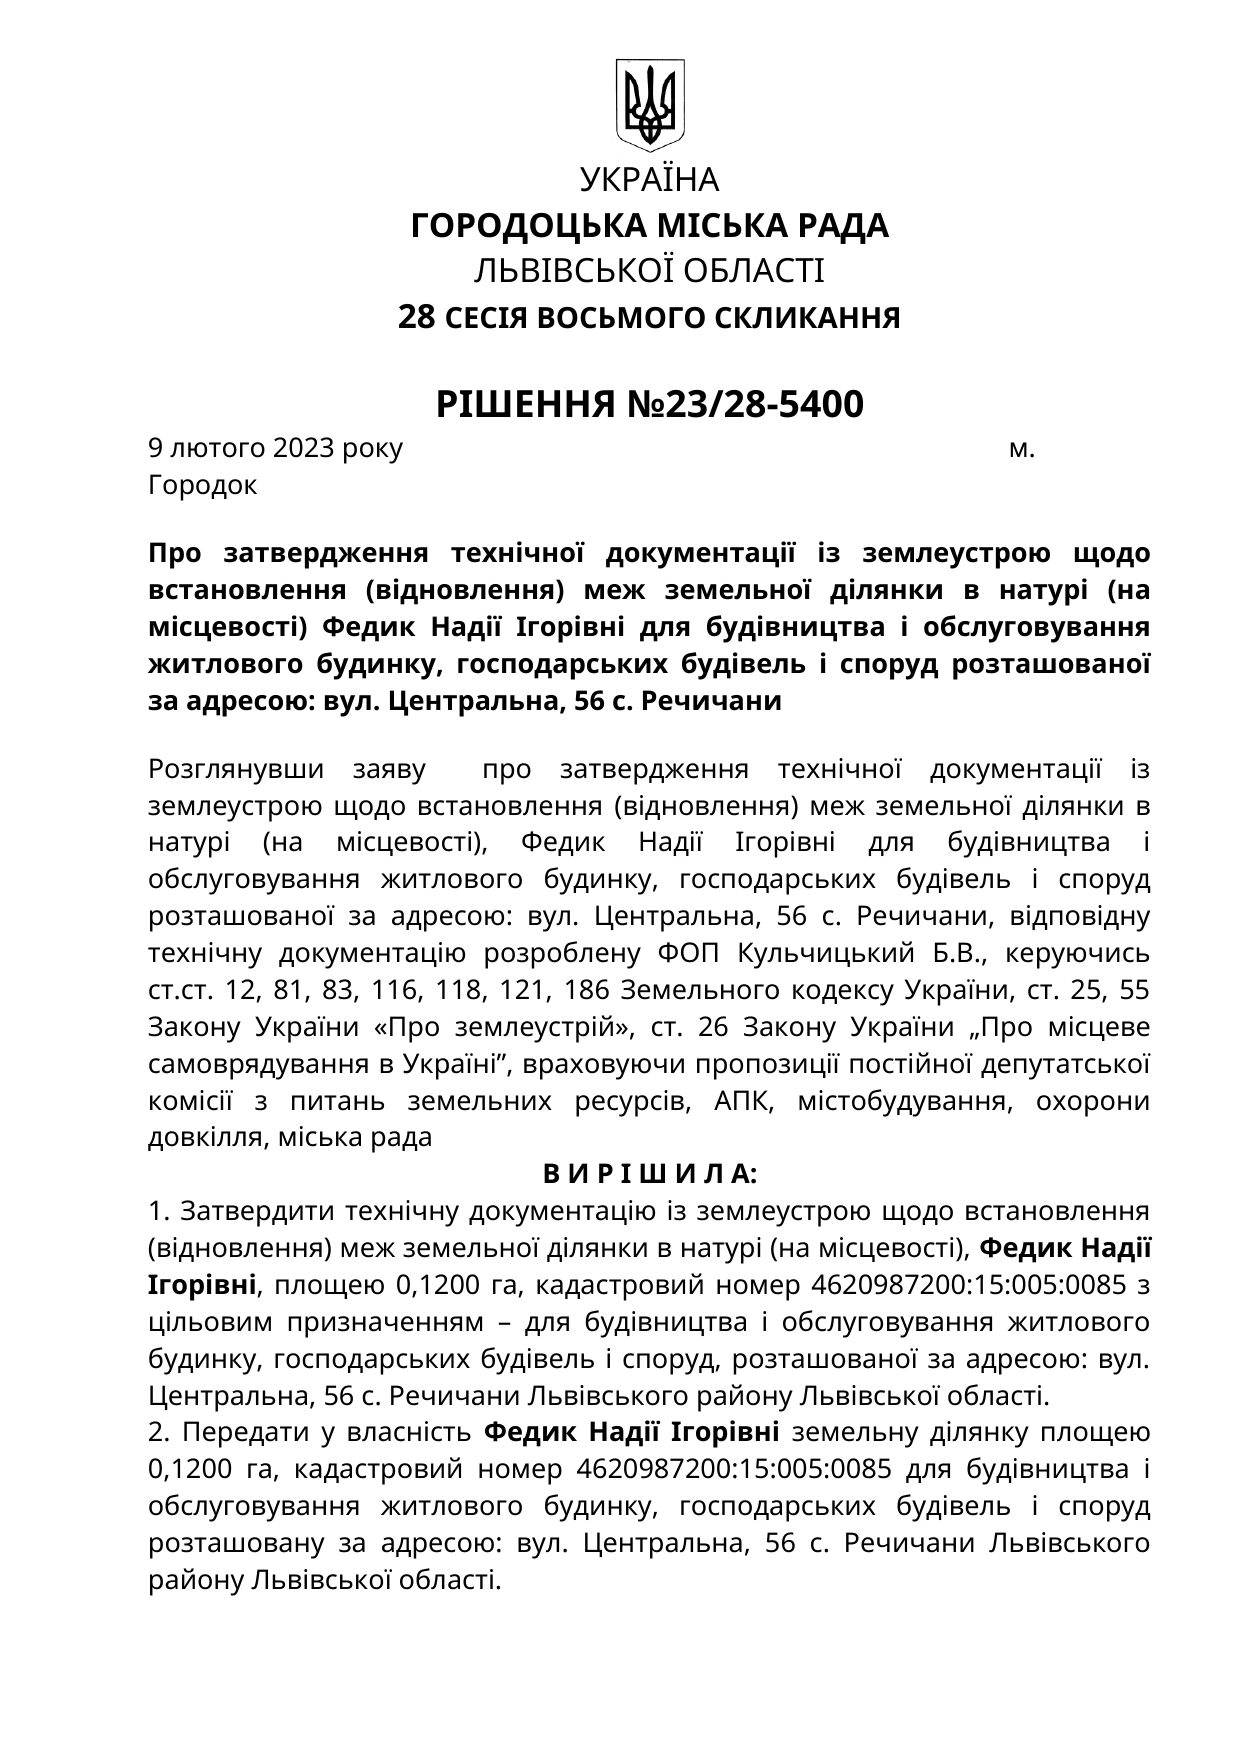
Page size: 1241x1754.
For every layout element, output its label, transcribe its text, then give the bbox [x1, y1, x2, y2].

text В И Р І Ш И Л А: [148, 1155, 1152, 1192]
text ЛЬВІВСЬКОЇ ОБЛАСТІ [148, 247, 1152, 292]
text Про затвердження технічної документації із землеустрою щодо встановлення (відновлення) меж земельної ділянки в натурі (на місцевості) Федик Надії Ігорівні для будівництва і обслуговування житлового будинку, господарських будівель і споруд розташованої за адресою: вул. Центральна, 56 с. Речичани [148, 533, 1152, 718]
text ГОРОДОЦЬКА МІСЬКА РАДА [148, 202, 1152, 247]
text 28 сесія восьмого скликання [148, 292, 1152, 338]
text 1. Затвердити технічну документацію із землеустрою щодо встановлення (відновлення) меж земельної ділянки в натурі (на місцевості), Федик Надії Ігорівні, площею 0,1200 га, кадастровий номер 4620987200:15:005:0085 з цільовим призначенням – для будівництва і обслуговування житлового будинку, господарських будівель і споруд, розташованої за адресою: вул. Центральна, 56 с. Речичани Львівського району Львівської області. [148, 1192, 1152, 1413]
text Розглянувши заяву про затвердження технічної документації із землеустрою щодо встановлення (відновлення) меж земельної ділянки в натурі (на місцевості), Федик Надії Ігорівні для будівництва і обслуговування житлового будинку, господарських будівель і споруд розташованої за адресою: вул. Центральна, 56 с. Речичани, відповідну технічну документацію розроблену ФОП Кульчицький Б.В., керуючись ст.ст. 12, 81, 83, 116, 118, 121, 186 Земельного кодексу України, ст. 25, 55 Закону України «Про землеустрій», ст. 26 Закону України „Про місцеве самоврядування в Україні”, враховуючи пропозиції постійної депутатської комісії з питань земельних ресурсів, АПК, містобудування, охорони довкілля, міська рада [148, 749, 1152, 1155]
text УКРАЇНА [148, 156, 1152, 202]
text 2. Передати у власність Федик Надії Ігорівні земельну ділянку площею 0,1200 га, кадастровий номер 4620987200:15:005:0085 для будівництва і обслуговування житлового будинку, господарських будівель і споруд розташовану за адресою: вул. Центральна, 56 с. Речичани Львівського району Львівської області. [148, 1413, 1152, 1597]
text 9 лютого 2023 року м. Городок [148, 429, 1152, 502]
text РІШЕННЯ №23/28-5400 [148, 378, 1152, 429]
picture [603, 53, 696, 157]
